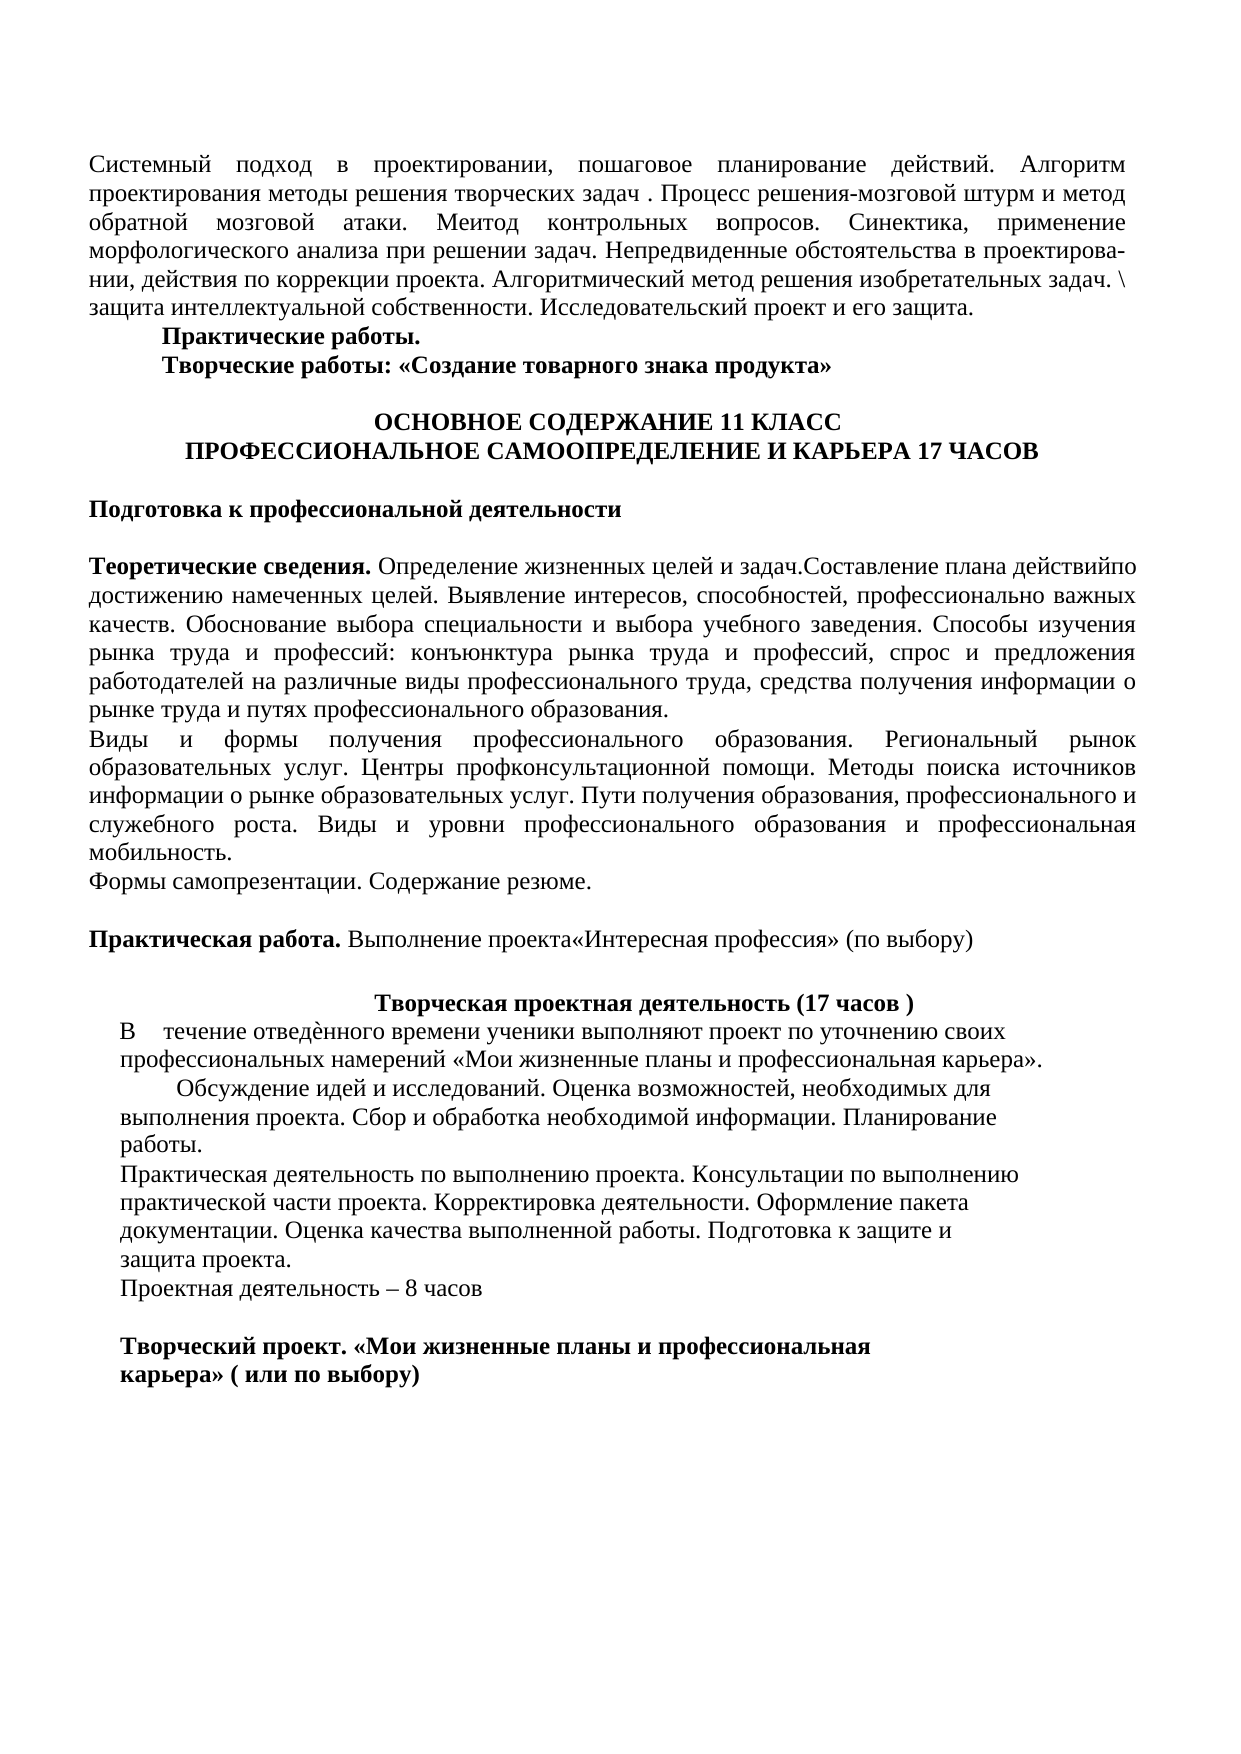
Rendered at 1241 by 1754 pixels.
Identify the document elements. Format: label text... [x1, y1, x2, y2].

text Творческие работы: «Создание товарного знака продукта» [162, 350, 1137, 379]
text Теоретические сведения. Определение жизненных целей и задач.Составление плана действийпо достижению намеченных целей. Выявление интересов, способностей, профессионально важных качеств. Обоснование выбора специальности и выбора учебного заведения. Способы изучения рынка труда и профессий: конъюнктура рынка труда и профессий, спрос и предложения работодателей на различные виды профессионального труда, средства получения информации о рынке труда и путях профессионального образования. [89, 552, 1137, 723]
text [89, 150, 1127, 321]
text Формы самопрезентации. Содержание резюме. [89, 866, 1137, 895]
text Практическая работа. Выполнение проекта«Интересная профессия» (по выбору) [89, 924, 1137, 952]
text Виды и формы получения профессионального образования. Региональный рынок образовательных услуг. Центры профконсультационной помощи. Методы поиска источников информации о рынке образовательных услуг. Пути получения образования, профессионального и служебного роста. Виды и уровни профессионального образования и профессиональная мобильность. [89, 724, 1137, 866]
text ПРОФЕССИОНАЛЬНОЕ САМООПРЕДЕЛЕНИЕ И КАРЬЕРА 17 ЧАСОВ [89, 436, 1135, 465]
text Творческий проект. «Мои жизненные планы и профессиональная карьера» ( или по выбору) [120, 1332, 966, 1388]
text Обсуждение идей и исследований. Оценка возможностей, необходимых для выполнения проекта. Сбор и обработка необходимой информации. Планирование работы. [120, 1075, 1014, 1158]
text ОСНОВНОЕ СОДЕРЖАНИЕ 11 КЛАСС [89, 407, 1127, 436]
text Практические работы. [162, 321, 1137, 350]
text Практическая деятельность по выполнению проекта. Консультации по выполнению практической части проекта. Корректировка деятельности. Оформление пакета документации. Оценка качества выполненной работы. Подготовка к защите и защита проекта. [120, 1160, 1021, 1272]
text Творческая проектная деятельность (17 часов ) [374, 988, 1137, 1017]
list течение отведѐнного времени ученики выполняют проект по уточнению своих профессиональных намерений «Мои жизненные планы и профессиональная карьера». [119, 1018, 1056, 1073]
text Проектная деятельность – 8 часов [120, 1273, 1137, 1301]
text Подготовка к профессиональной деятельности [89, 494, 1137, 522]
